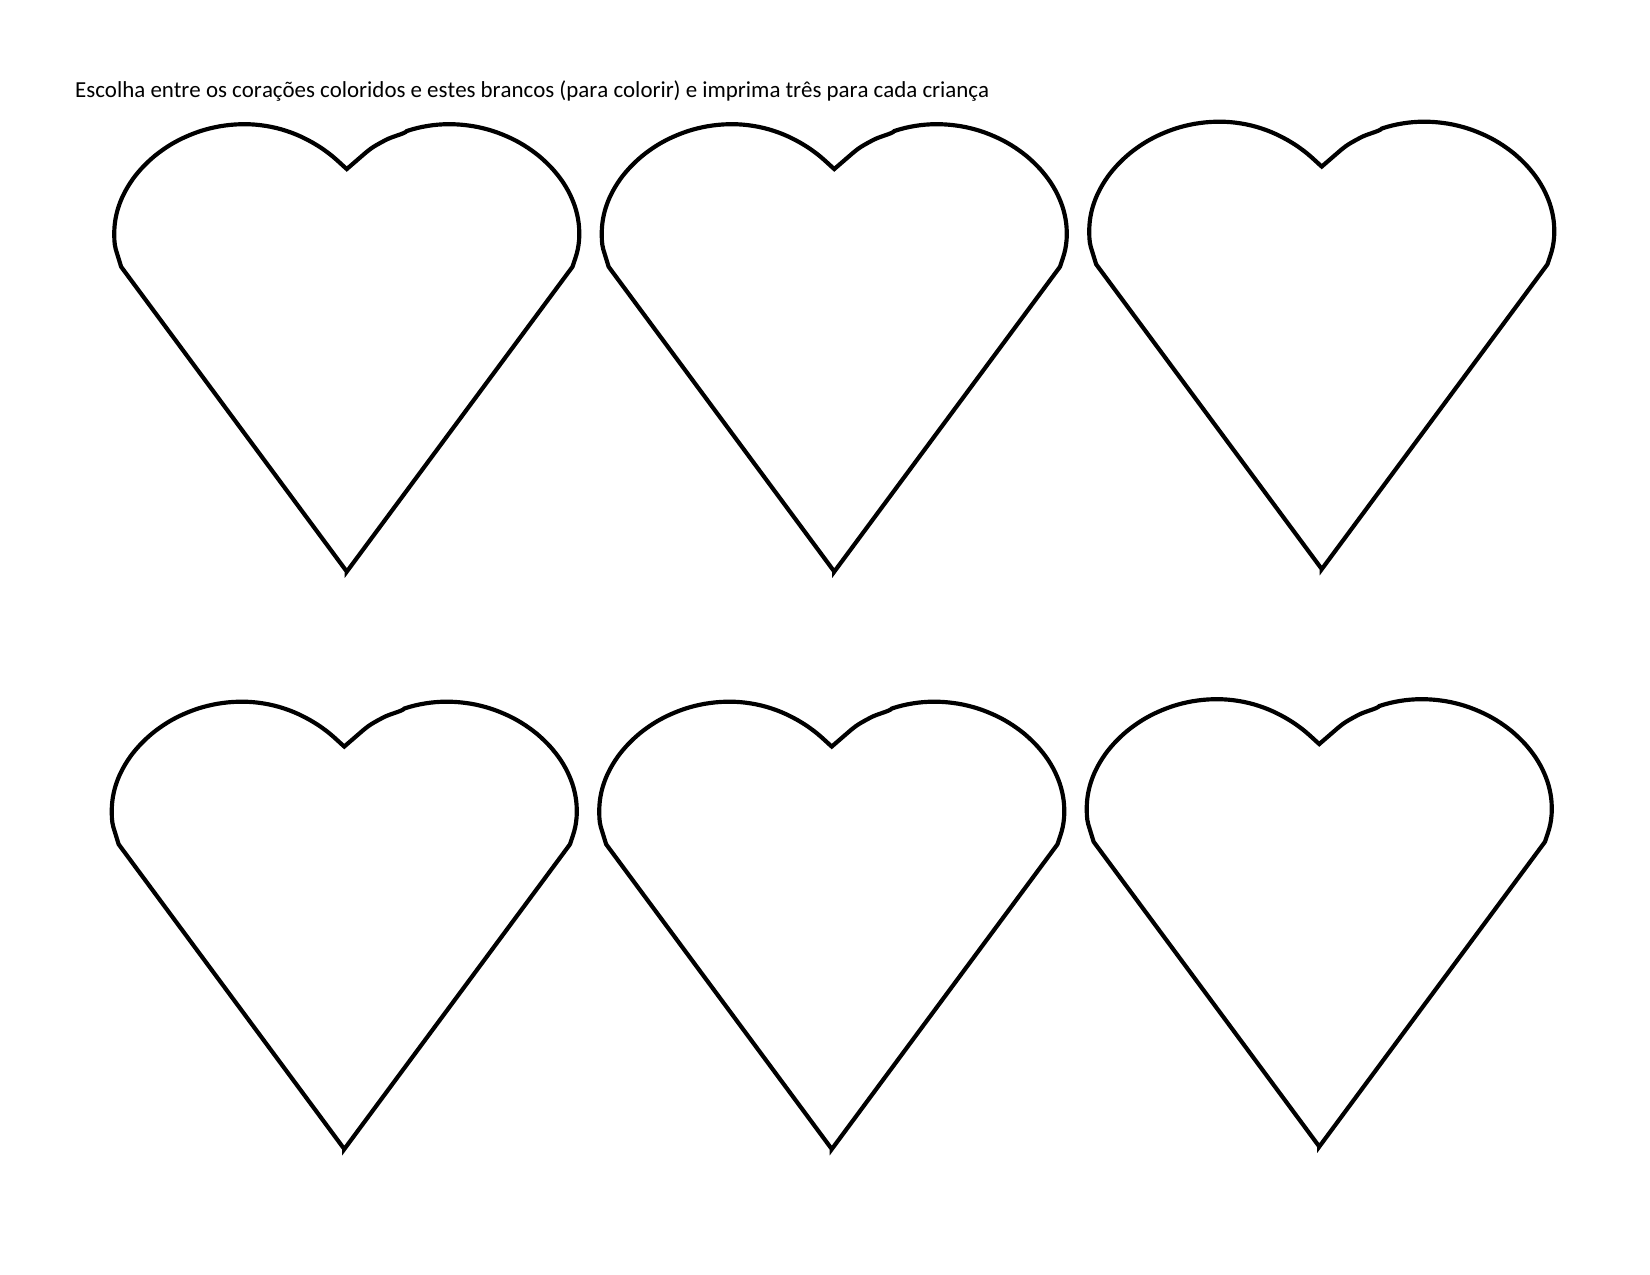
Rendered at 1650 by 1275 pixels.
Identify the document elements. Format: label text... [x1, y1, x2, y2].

text Escolha entre os corações coloridos e estes brancos (para colorir) e imprima três para cada criança [75, 75, 1575, 103]
